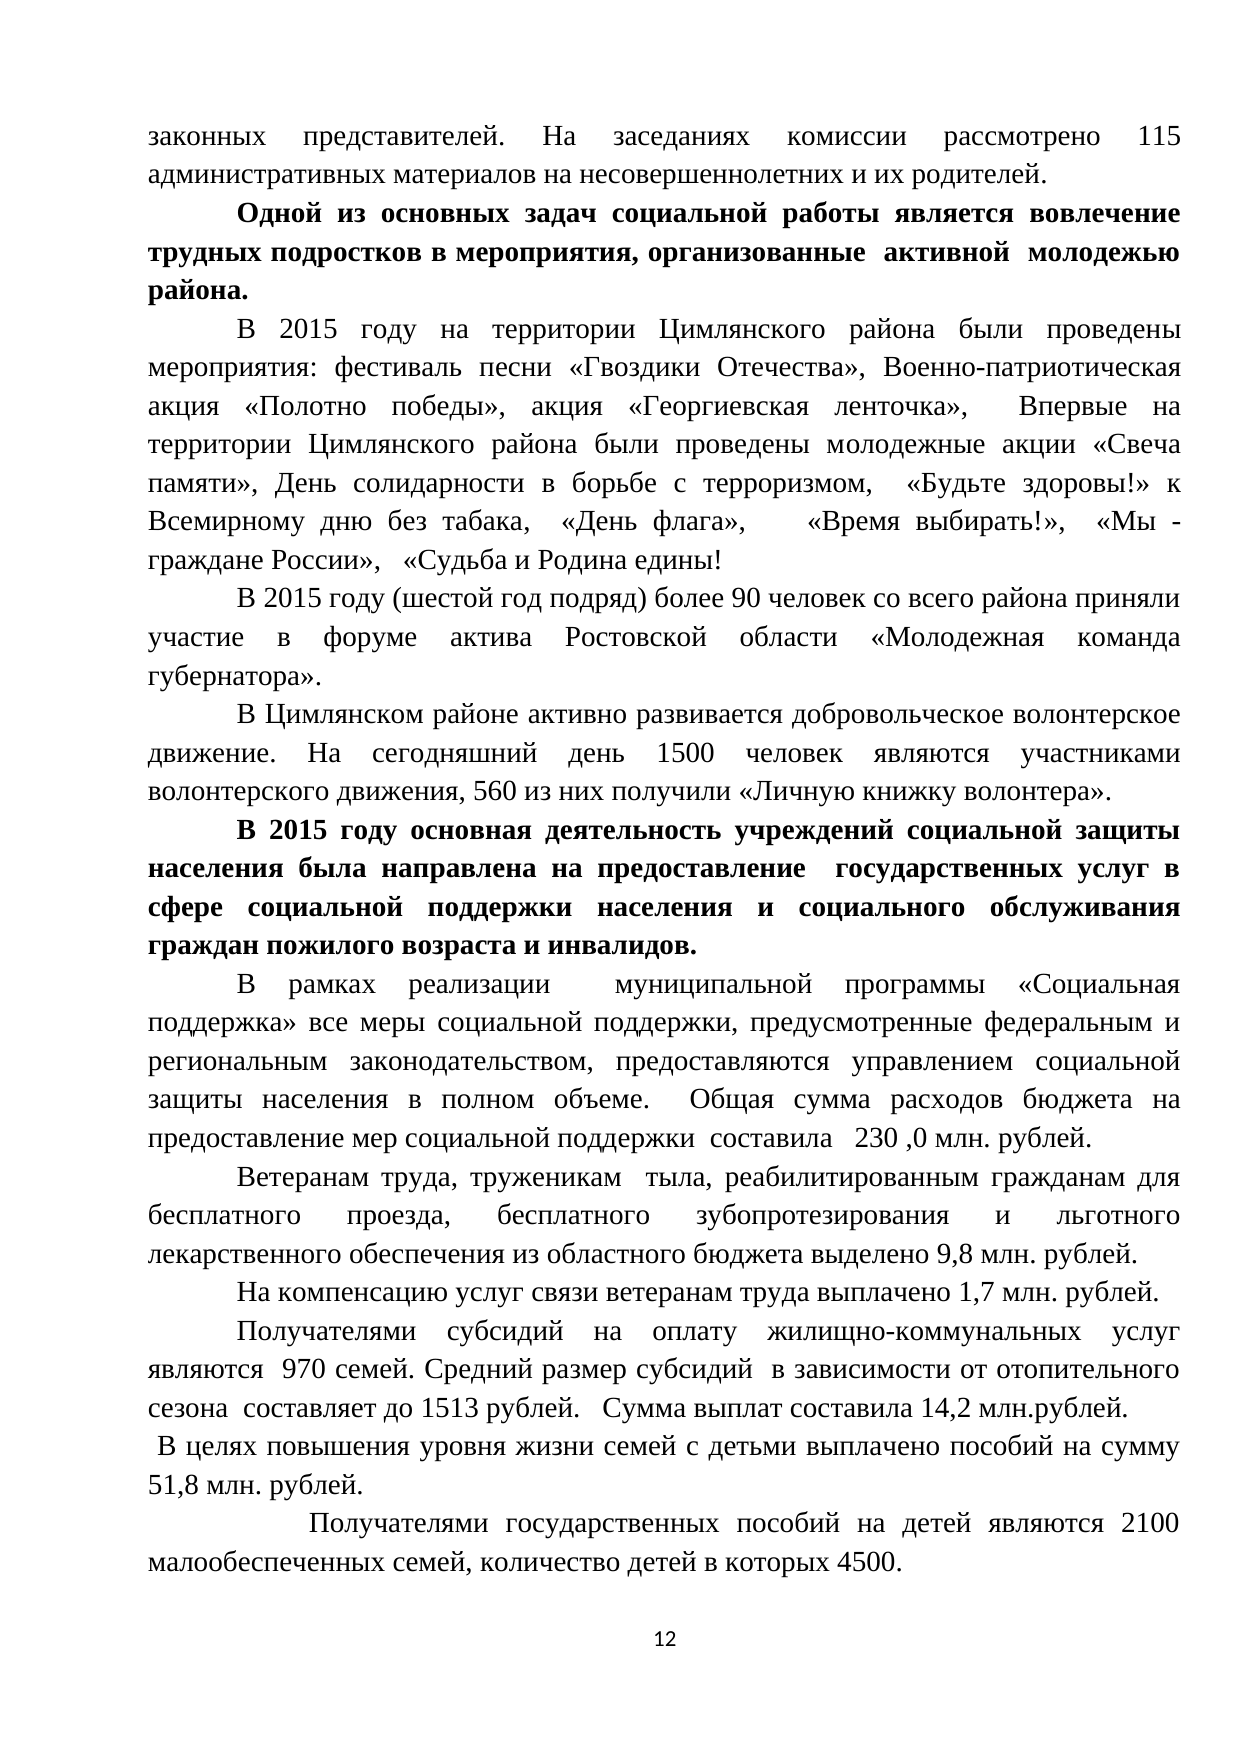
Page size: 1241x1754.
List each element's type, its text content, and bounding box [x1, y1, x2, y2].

text В 2015 году основная деятельность учреждений социальной защиты населения была направлена на предоставление государственных услуг в сфере социальной поддержки населения и социального обслуживания граждан пожилого возраста и инвалидов. [148, 812, 1181, 961]
text В 2015 году (шестой год подряд) более 90 человек со всего района приняли участие в форуме актива Ростовской области «Молодежная команда губернатора». [148, 581, 1181, 691]
text В Цимлянском районе активно развивается добровольческое волонтерское движение. На сегодняшний день 1500 человек являются участниками волонтерского движения, 560 из них получили «Личную книжку волонтера». [148, 696, 1181, 807]
text В рамках реализации муниципальной программы «Социальная поддержка» все меры социальной поддержки, предусмотренные федеральным и региональным законодательством, предоставляются управлением социальной защиты населения в полном объеме. Общая сумма расходов бюджета на предоставление мер социальной поддержки составила 230 ,0 млн. рублей. [148, 966, 1181, 1154]
text Одной из основных задач социальной работы является вовлечение трудных подростков в мероприятия, организованные активной молодежью района. [148, 195, 1181, 306]
text В целях повышения уровня жизни семей с детьми выплачено пособий на сумму 51,8 млн. рублей. [148, 1428, 1181, 1501]
text Получателями субсидий на оплату жилищно-коммунальных услуг являются 970 семей. Средний размер субсидий в зависимости от отопительного сезона составляет до 1513 рублей. Сумма выплат составила 14,2 млн.рублей. [148, 1313, 1181, 1423]
text В 2015 году на территории Цимлянского района были проведены мероприятия: фестиваль песни «Гвоздики Отечества», Военно-патриотическая акция «Полотно победы», акция «Георгиевская ленточка», Впервые на территории Цимлянского района были проведены молодежные акции «Свеча памяти», День солидарности в борьбе с терроризмом, «Будьте здоровы!» к Всемирному дню без табака, «День флага», «Время выбирать!», «Мы - граждане России», «Судьба и Родина едины! [148, 311, 1181, 576]
text Ветеранам труда, труженикам тыла, реабилитированным гражданам для бесплатного проезда, бесплатного зубопротезирования и льготного лекарственного обеспечения из областного бюджета выделено 9,8 млн. рублей. [148, 1159, 1181, 1269]
text Получателями государственных пособий на детей являются 2100 малообеспеченных семей, количество детей в которых 4500. [148, 1506, 1181, 1578]
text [148, 118, 1181, 190]
text На компенсацию услуг связи ветеранам труда выплачено 1,7 млн. рублей. [148, 1274, 1181, 1308]
